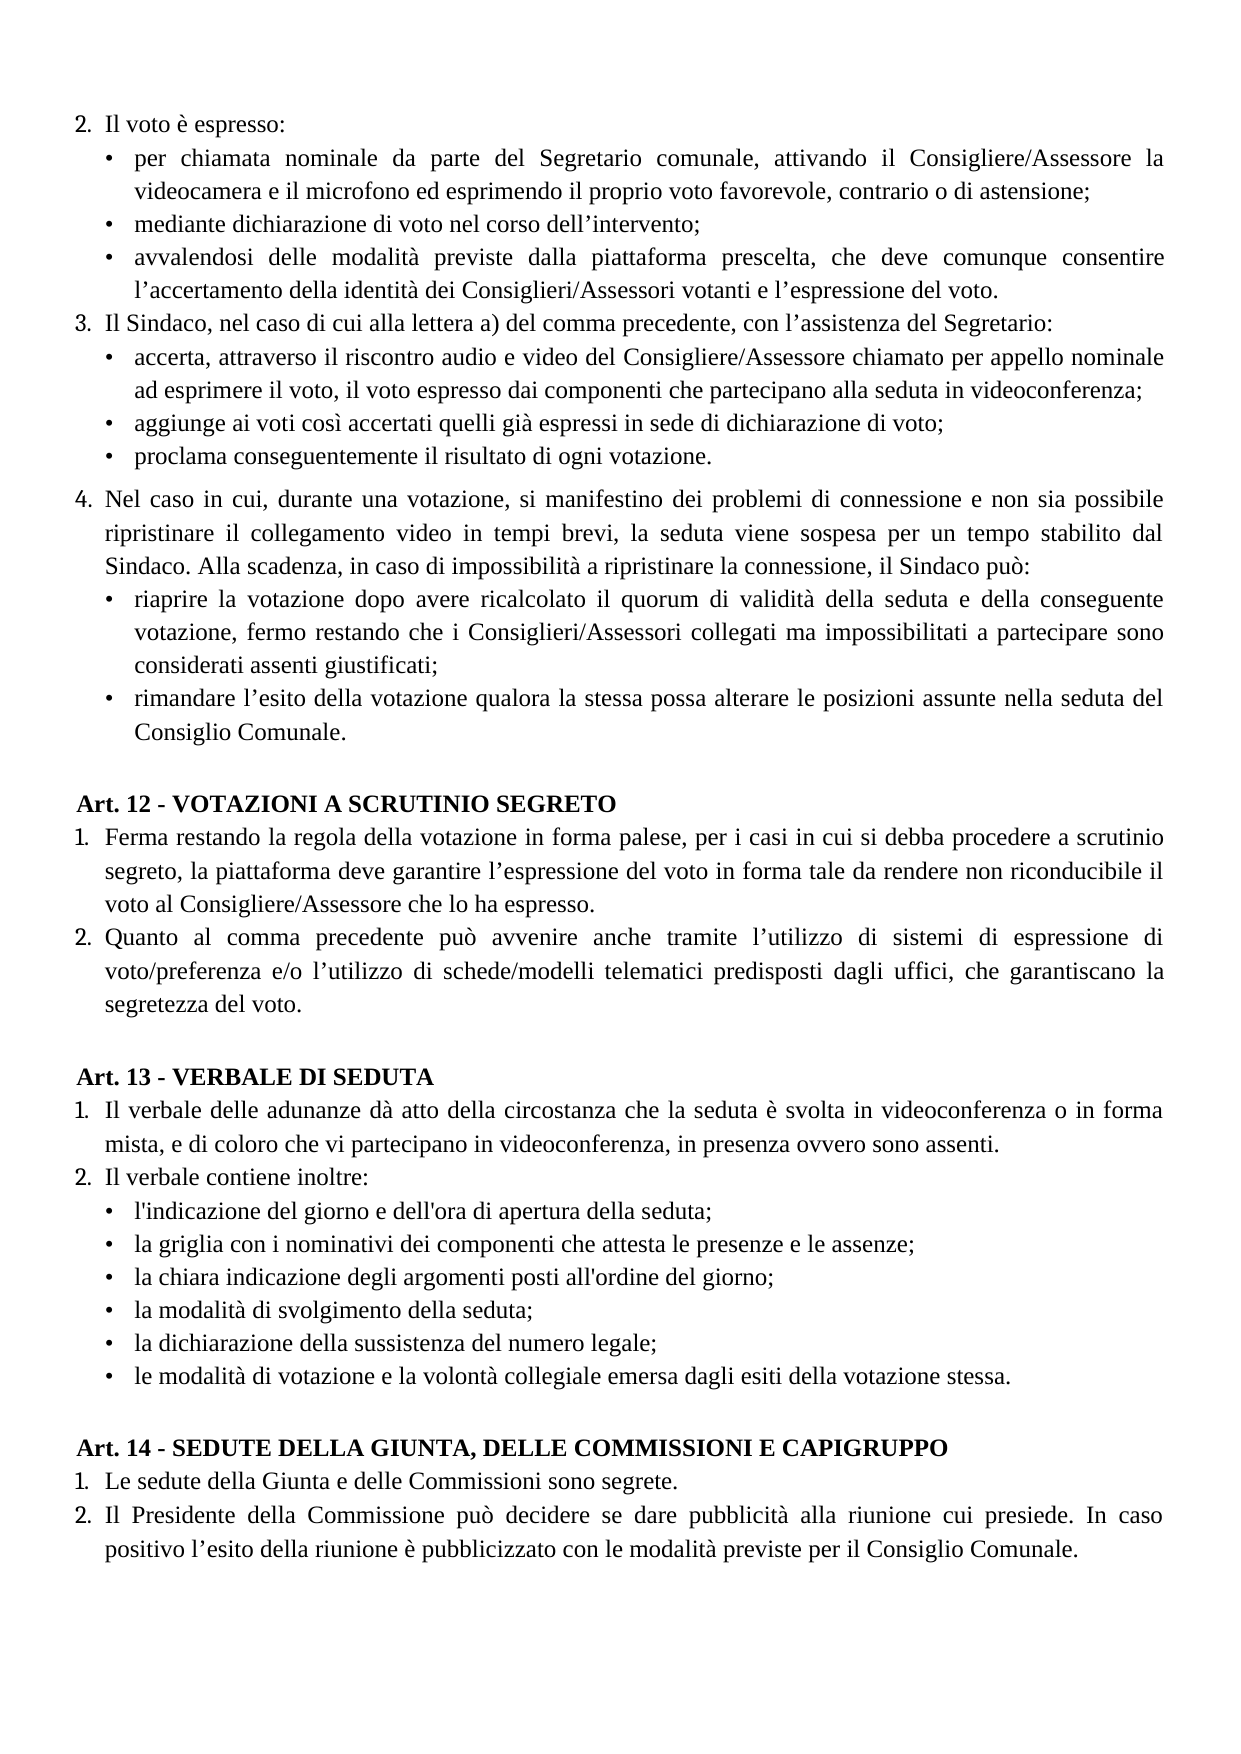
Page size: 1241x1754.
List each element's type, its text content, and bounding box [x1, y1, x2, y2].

subtitle Art. 12 - Votazioni a scrutinio segreto [76, 789, 1165, 818]
list le modalità di votazione e la volontà collegiale emersa dagli esiti della votazione stessa. [104, 1361, 1165, 1390]
list rimandare l’esito della votazione qualora la stessa possa alterare le posizioni assunte nella seduta del Consiglio Comunale. [104, 683, 1165, 745]
list Il verbale contiene inoltre: [75, 1162, 1165, 1192]
list per chiamata nominale da parte del Segretario comunale, attivando il Consigliere/Assessore la videocamera e il microfono ed esprimendo il proprio voto favorevole, contrario o di astensione; [104, 143, 1165, 205]
subtitle Art. 14 - Sedute della Giunta, delle commissioni e capigruppo [76, 1433, 1165, 1462]
list la griglia con i nominativi dei componenti che attesta le presenze e le assenze; [104, 1229, 1165, 1258]
list avvalendosi delle modalità previste dalla piattaforma prescelta, che deve comunque consentire l’accertamento della identità dei Consiglieri/Assessori votanti e l’espressione del voto. [104, 242, 1165, 304]
list Ferma restando la regola della votazione in forma palese, per i casi in cui si debba procedere a scrutinio segreto, la piattaforma deve garantire l’espressione del voto in forma tale da rendere non riconducibile il voto al Consigliere/Assessore che lo ha espresso. [75, 822, 1165, 918]
list la dichiarazione della sussistenza del numero legale; [104, 1328, 1165, 1357]
list aggiunge ai voti così accertati quelli già espressi in sede di dichiarazione di voto; [104, 408, 1165, 437]
list proclama conseguentemente il risultato di ogni votazione. [104, 441, 1165, 470]
list Nel caso in cui, durante una votazione, si manifestino dei problemi di connessione e non sia possibile ripristinare il collegamento video in tempi brevi, la seduta viene sospesa per un tempo stabilito dal Sindaco. Alla scadenza, in caso di impossibilità a ripristinare la connessione, il Sindaco può: [75, 484, 1165, 580]
list Il Sindaco, nel caso di cui alla lettera a) del comma precedente, con l’assistenza del Segretario: [75, 308, 1165, 338]
list mediante dichiarazione di voto nel corso dell’intervento; [104, 209, 1165, 238]
list la modalità di svolgimento della seduta; [104, 1295, 1165, 1324]
list Il verbale delle adunanze dà atto della circostanza che la seduta è svolta in videoconferenza o in forma mista, e di coloro che vi partecipano in videoconferenza, in presenza ovvero sono assenti. [75, 1095, 1165, 1158]
list Il Presidente della Commissione può decidere se dare pubblicità alla riunione cui presiede. In caso positivo l’esito della riunione è pubblicizzato con le modalità previste per il Consiglio Comunale. [75, 1500, 1165, 1563]
list Le sedute della Giunta e delle Commissioni sono segrete. [75, 1466, 1165, 1496]
subtitle Art. 13 - VERBALE DI SEDUTA [76, 1062, 1165, 1091]
list Il voto è espresso: [75, 109, 1165, 139]
list la chiara indicazione degli argomenti posti all'ordine del giorno; [104, 1262, 1165, 1291]
list l'indicazione del giorno e dell'ora di apertura della seduta; [104, 1196, 1165, 1225]
list riaprire la votazione dopo avere ricalcolato il quorum di validità della seduta e della conseguente votazione, fermo restando che i Consiglieri/Assessori collegati ma impossibilitati a partecipare sono considerati assenti giustificati; [104, 584, 1165, 679]
list Quanto al comma precedente può avvenire anche tramite l’utilizzo di sistemi di espressione di voto/preferenza e/o l’utilizzo di schede/modelli telematici predisposti dagli uffici, che garantiscano la segretezza del voto. [75, 922, 1165, 1018]
list accerta, attraverso il riscontro audio e video del Consigliere/Assessore chiamato per appello nominale ad esprimere il voto, il voto espresso dai componenti che partecipano alla seduta in videoconferenza; [104, 342, 1165, 404]
